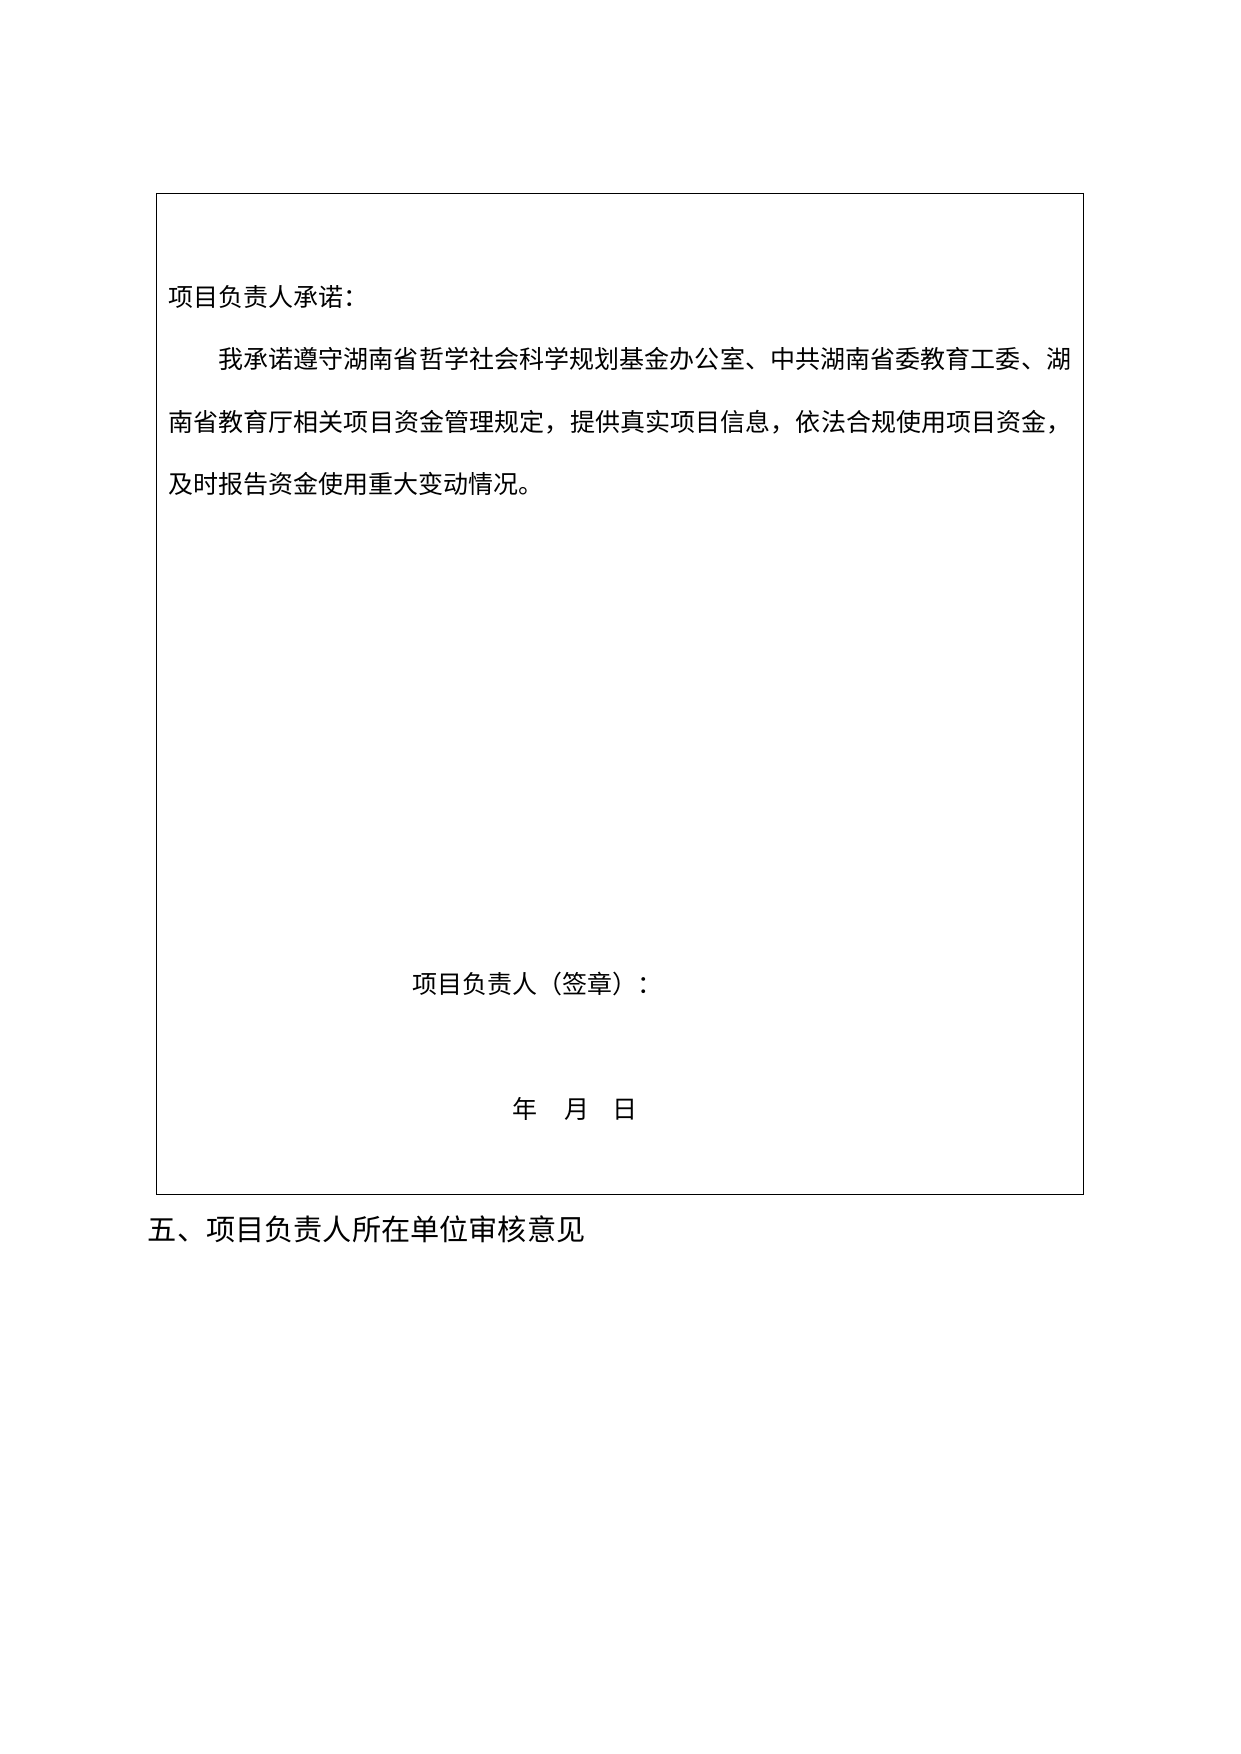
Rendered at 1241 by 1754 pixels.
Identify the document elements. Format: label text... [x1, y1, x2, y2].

text 五、项目负责人所在单位审核意见 [148, 1195, 1092, 1260]
table_cell 项目负责人承诺： 我承诺遵守湖南省哲学社会科学规划基金办公室、中共湖南省委教育工委、湖南省教育厅相关项目资金管理规定，提供真实项目信息，依法合规使用项目资金，及时报告资金使用重大变动情况。 项目负责人（签章）： 年 月 日 [157, 194, 1083, 1194]
